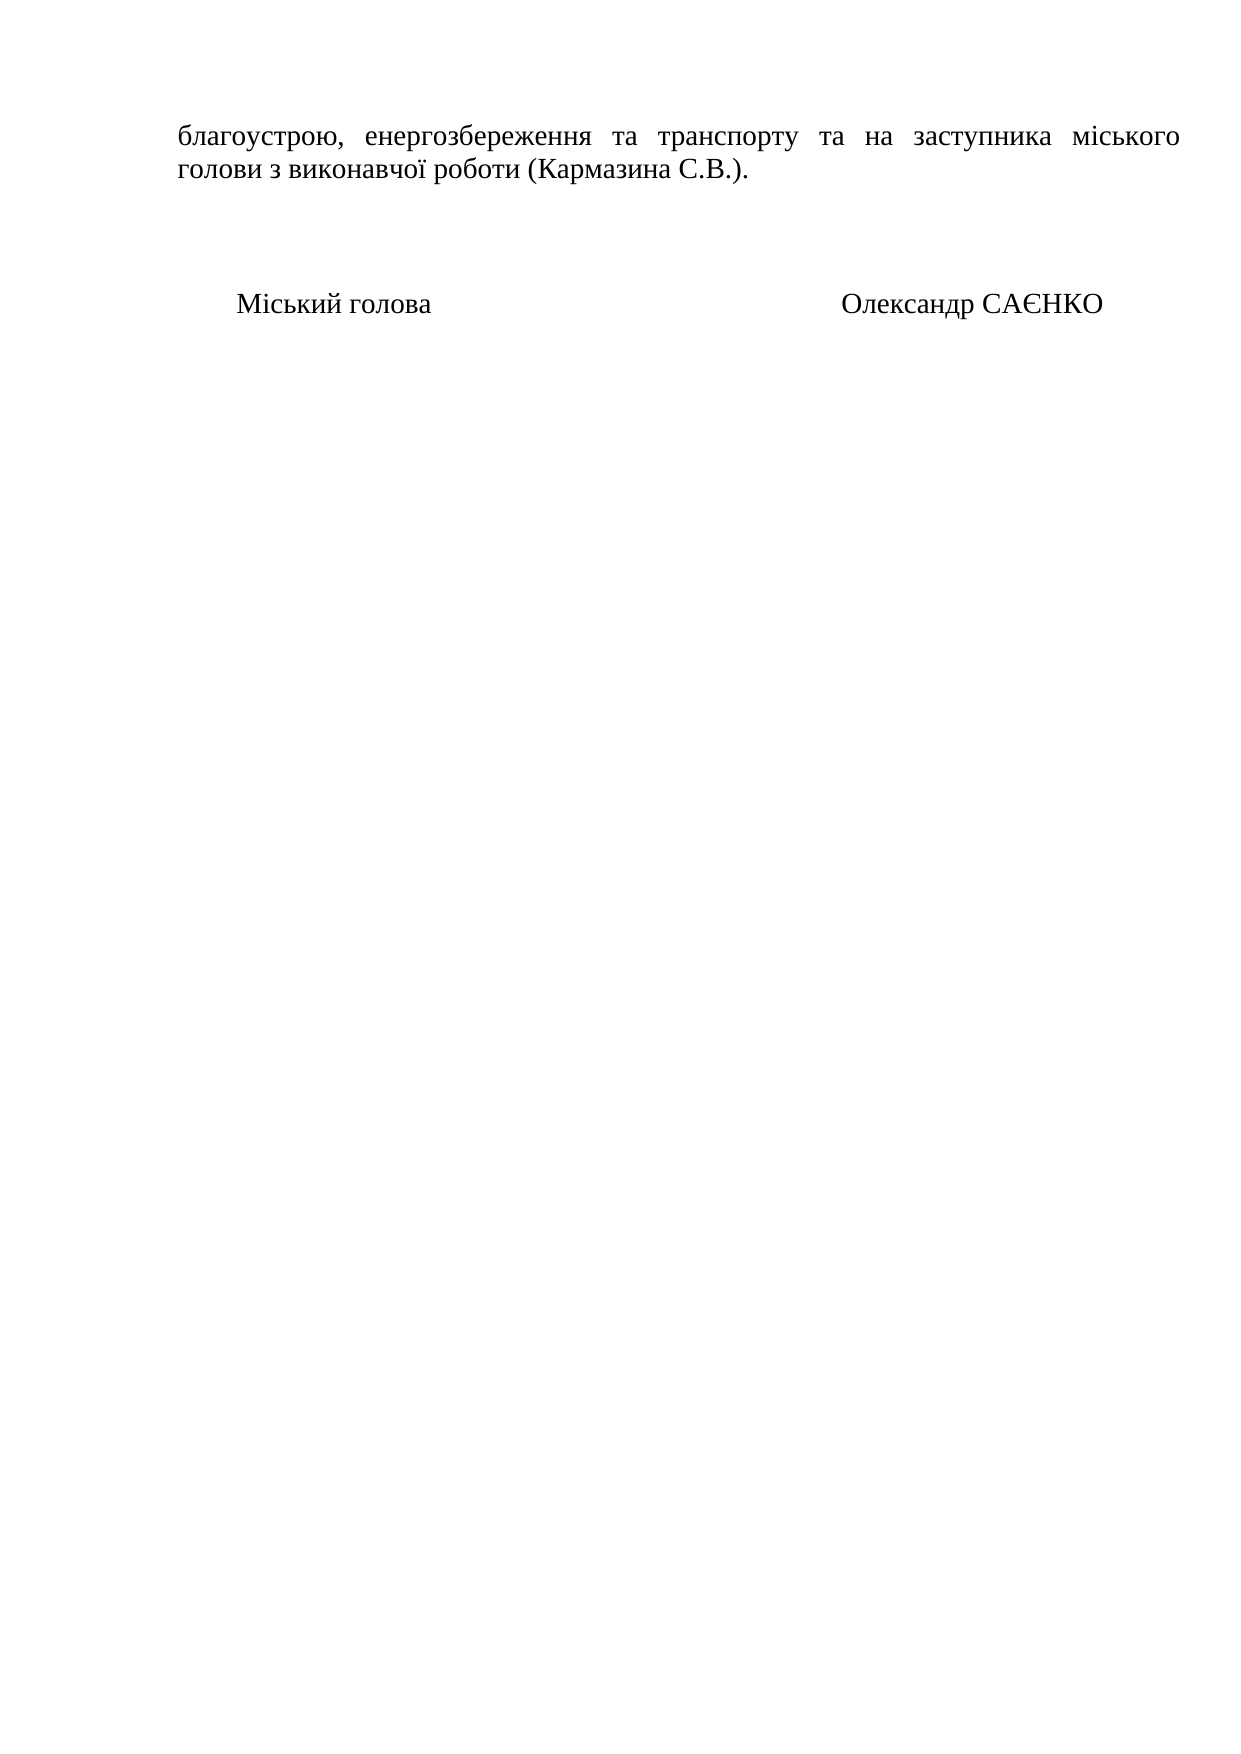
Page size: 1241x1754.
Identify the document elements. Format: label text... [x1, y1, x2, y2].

text Міський голова Олександр САЄНКО [177, 286, 1181, 319]
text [177, 118, 1181, 185]
